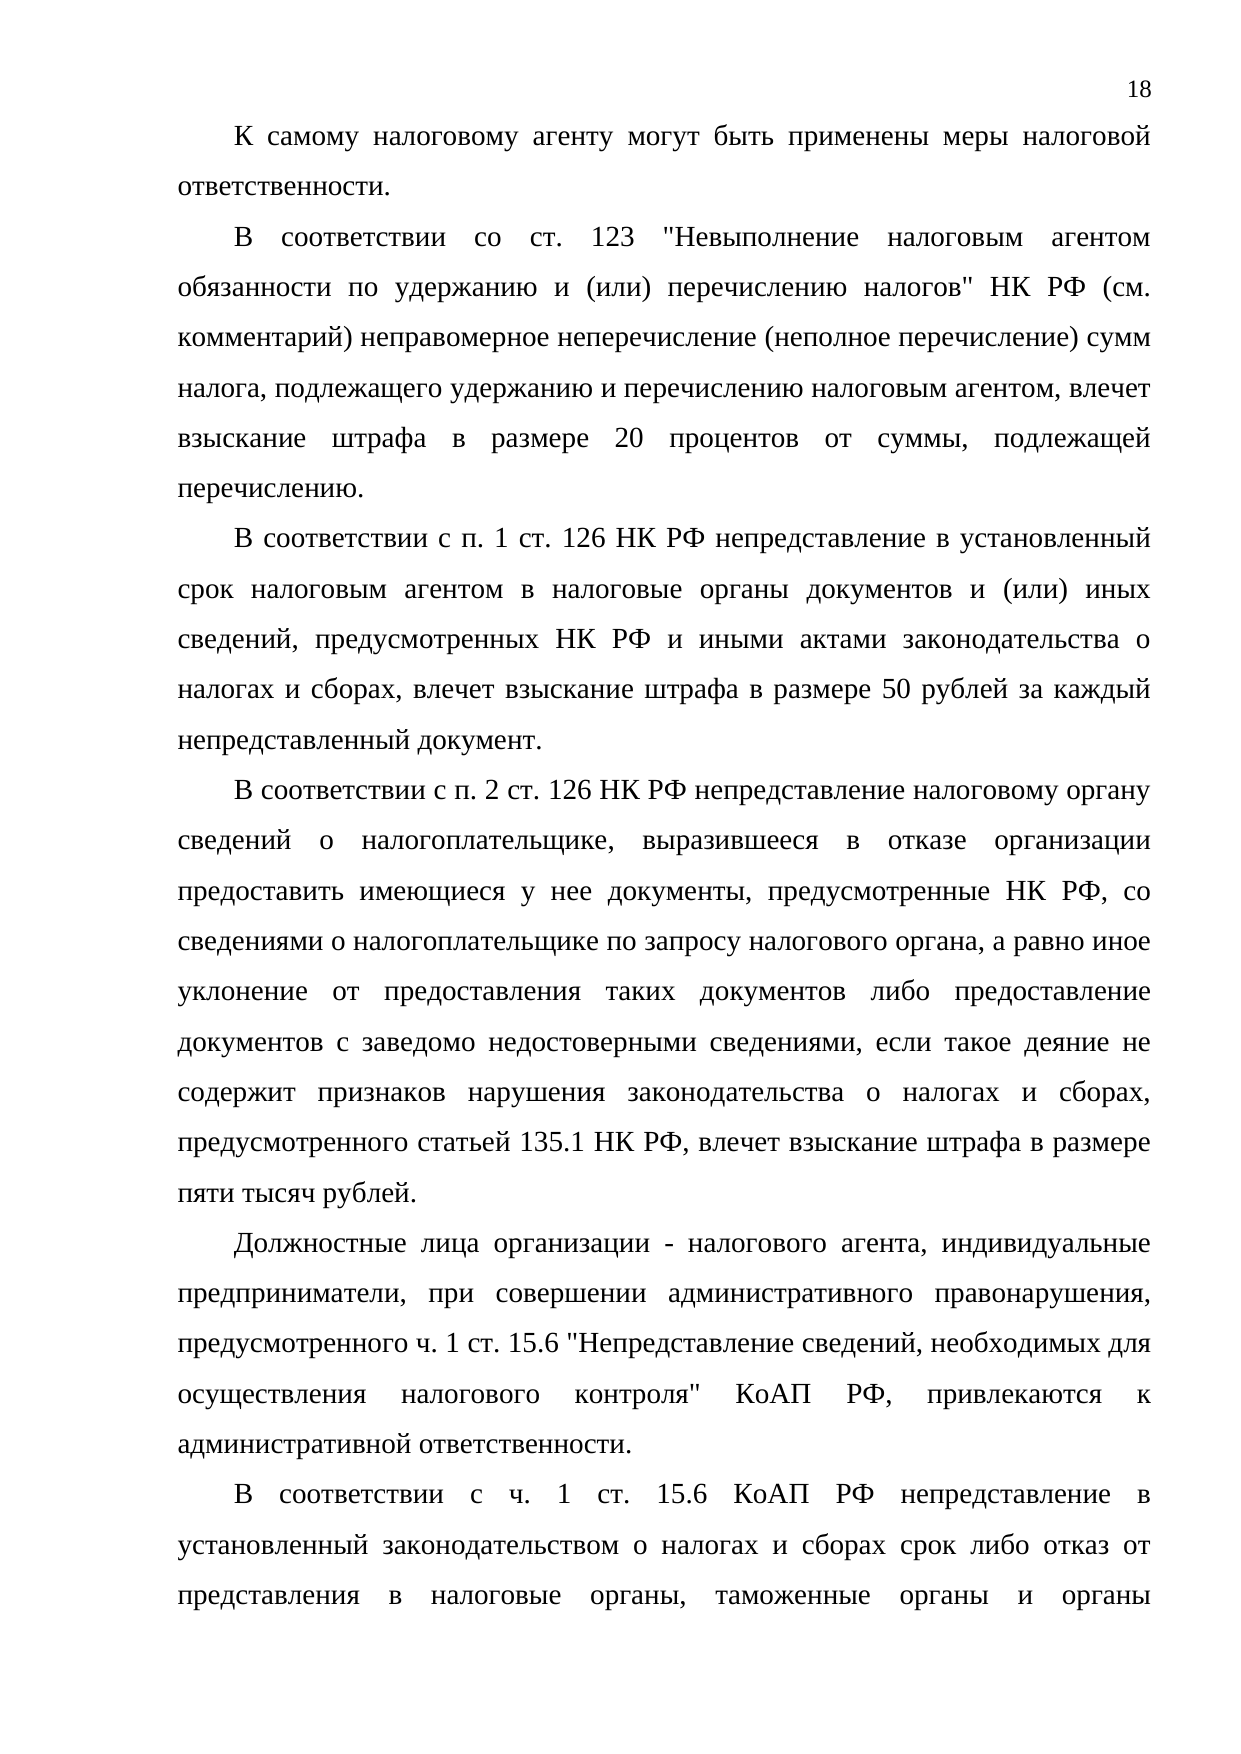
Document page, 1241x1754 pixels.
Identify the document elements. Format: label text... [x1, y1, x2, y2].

text В соответствии с п. 2 ст. 126 НК РФ непредставление налоговому органу сведений о налогоплательщике, выразившееся в отказе организации предоставить имеющиеся у нее документы, предусмотренные НК РФ, со сведениями о налогоплательщике по запросу налогового органа, а равно иное уклонение от предоставления таких документов либо предоставление документов с заведомо недостоверными сведениями, если такое деяние не содержит признаков нарушения законодательства о налогах и сборах, предусмотренного статьей 135.1 НК РФ, влечет взыскание штрафа в размере пяти тысяч рублей. [177, 772, 1152, 1208]
text В соответствии с п. 1 ст. 126 НК РФ непредставление в установленный срок налоговым агентом в налоговые органы документов и (или) иных сведений, предусмотренных НК РФ и иными актами законодательства о налогах и сборах, влечет взыскание штрафа в размере 50 рублей за каждый непредставленный документ. [177, 521, 1152, 755]
text В соответствии со ст. 123 "Невыполнение налоговым агентом обязанности по удержанию и (или) перечислению налогов" НК РФ (см. комментарий) неправомерное неперечисление (неполное перечисление) сумм налога, подлежащего удержанию и перечислению налоговым агентом, влечет взыскание штрафа в размере 20 процентов от суммы, подлежащей перечислению. [177, 219, 1152, 504]
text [177, 1477, 1152, 1611]
text Должностные лица организации - налогового агента, индивидуальные предприниматели, при совершении административного правонарушения, предусмотренного ч. 1 ст. 15.6 "Непредставление сведений, необходимых для осуществления налогового контроля" КоАП РФ, привлекаются к административной ответственности. [177, 1225, 1152, 1460]
text К самому налоговому агенту могут быть применены меры налоговой ответственности. [177, 118, 1152, 202]
